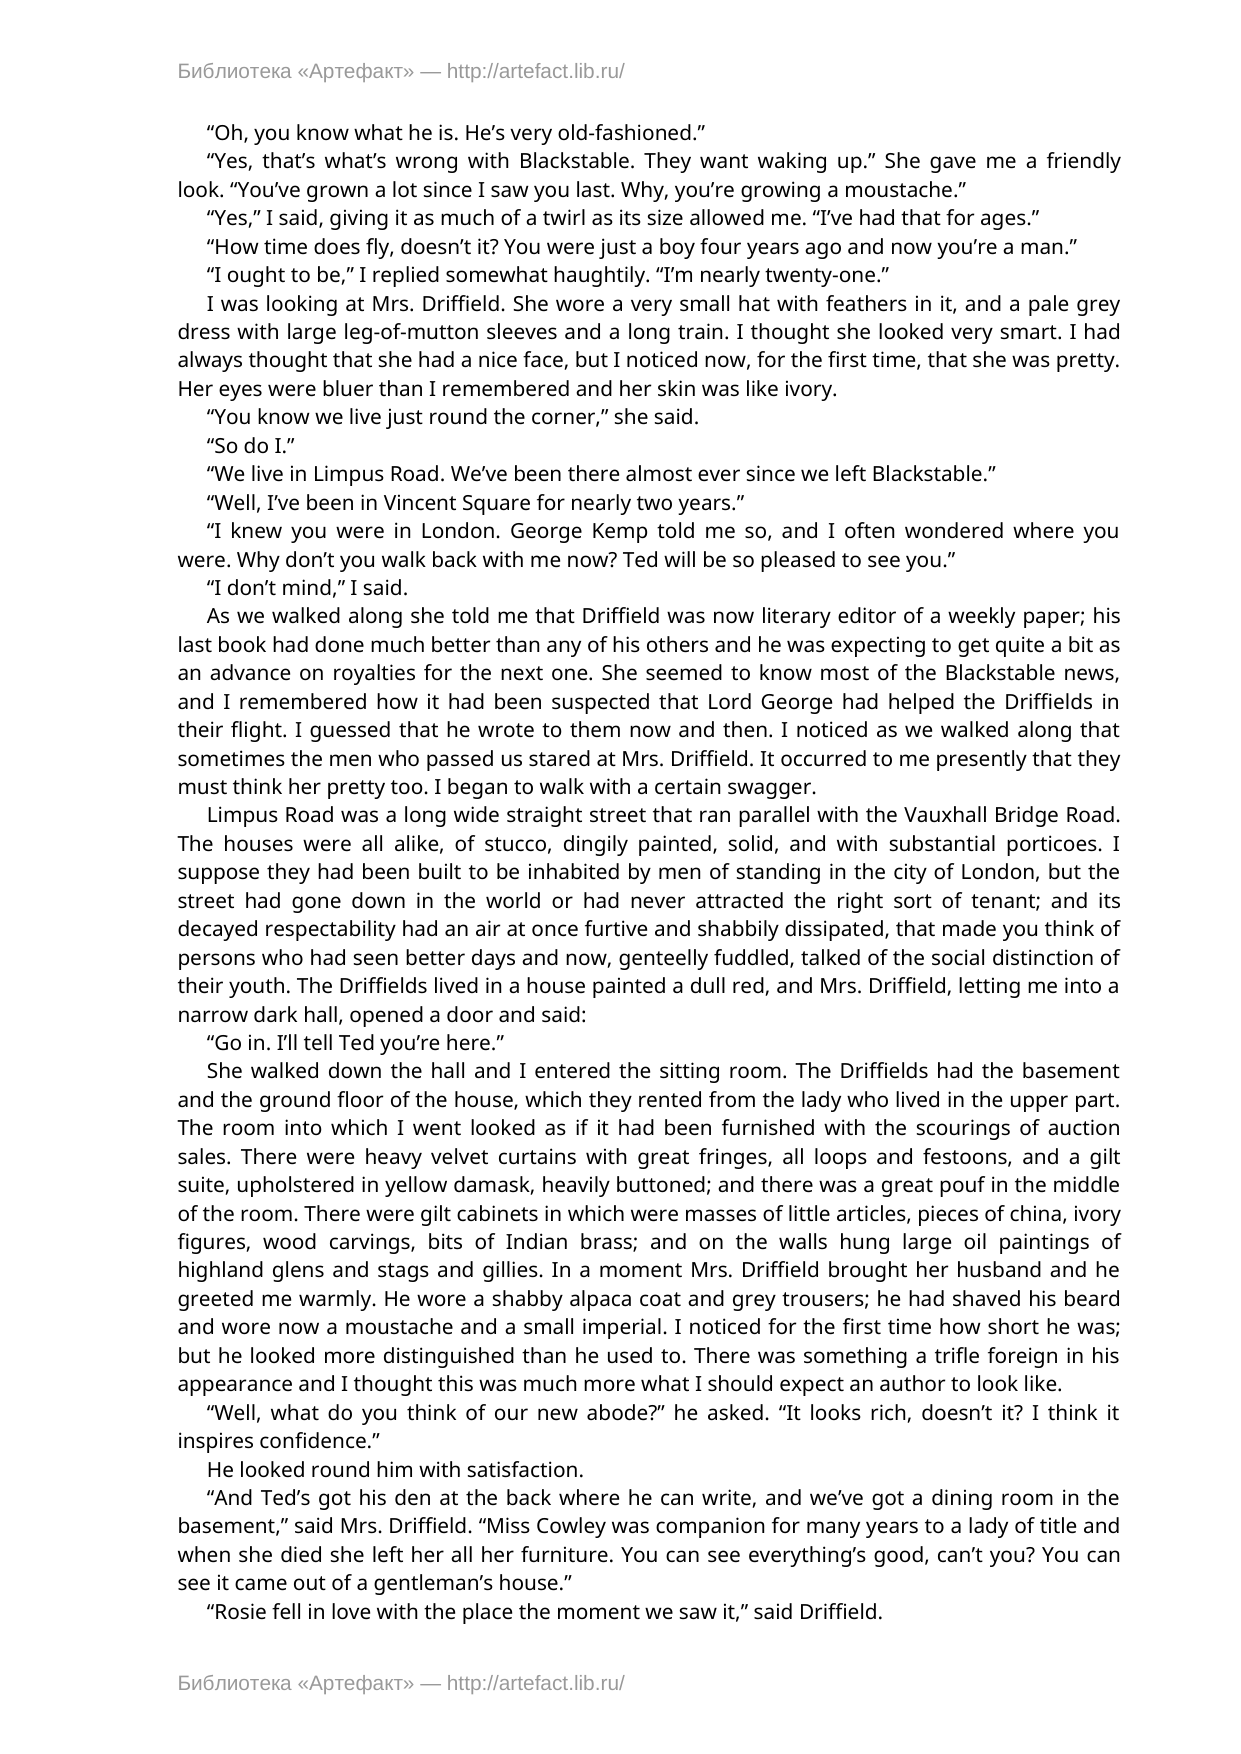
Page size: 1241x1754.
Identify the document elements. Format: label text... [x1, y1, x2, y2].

text As we walked along she told me that Driffield was now literary editor of a weekly paper; his last book had done much better than any of his others and he was expecting to get quite a bit as an advance on royalties for the next one. She seemed to know most of the Blackstable news, and I remembered how it had been suspected that Lord George had helped the Driffields in their flight. I guessed that he wrote to them now and then. I noticed as we walked along that sometimes the men who passed us stared at Mrs. Driffield. It occurred to me presently that they must think her pretty too. I began to walk with a certain swagger. [177, 602, 1122, 801]
text “So do I.” [177, 431, 1122, 459]
text “We live in Limpus Road. We’ve been there almost ever since we left Blackstable.” [177, 459, 1122, 488]
text “How time does fly, doesn’t it? You were just a boy four years ago and now you’re a man.” [177, 232, 1122, 260]
text “And Ted’s got his den at the back where he can write, and we’ve got a dining room in the basement,” said Mrs. Driffield. “Miss Cowley was companion for many years to a lady of title and when she died she left her all her furniture. You can see everything’s good, can’t you? You can see it came out of a gentleman’s house.” [177, 1483, 1122, 1597]
text She walked down the hall and I entered the sitting room. The Driffields had the basement and the ground floor of the house, which they rented from the lady who lived in the upper part. The room into which I went looked as if it had been furnished with the scourings of auction sales. There were heavy velvet curtains with great fringes, all loops and festoons, and a gilt suite, upholstered in yellow damask, heavily buttoned; and there was a great pouf in the middle of the room. There were gilt cabinets in which were masses of little articles, pieces of china, ivory figures, wood carvings, bits of Indian brass; and on the walls hung large oil paintings of highland glens and stags and gillies. In a moment Mrs. Driffield brought her husband and he greeted me warmly. He wore a shabby alpaca coat and grey trousers; he had shaved his beard and wore now a moustache and a small imperial. I noticed for the first time how short he was; but he looked more distinguished than he used to. There was something a trifle foreign in his appearance and I thought this was much more what I should expect an author to look like. [177, 1057, 1122, 1398]
text “I don’t mind,” I said. [177, 573, 1122, 602]
text “Well, what do you think of our new abode?” he asked. “It looks rich, doesn’t it? I think it inspires confidence.” [177, 1398, 1122, 1455]
text He looked round him with satisfaction. [177, 1455, 1122, 1483]
text “You know we live just round the corner,” she said. [177, 402, 1122, 431]
text I was looking at Mrs. Driffield. She wore a very small hat with feathers in it, and a pale grey dress with large leg-of-mutton sleeves and a long train. I thought she looked very smart. I had always thought that she had a nice face, but I noticed now, for the first time, that she was pretty. Her eyes were bluer than I remembered and her skin was like ivory. [177, 289, 1122, 402]
text “Rosie fell in love with the place the moment we saw it,” said Driffield. [177, 1597, 1122, 1625]
text “Yes, that’s what’s wrong with Blackstable. They want waking up.” She gave me a friendly look. “You’ve grown a lot since I saw you last. Why, you’re growing a moustache.” [177, 147, 1122, 203]
text “I ought to be,” I replied somewhat haughtily. “I’m nearly twenty-one.” [177, 260, 1122, 289]
text “Yes,” I said, giving it as much of a twirl as its size allowed me. “I’ve had that for ages.” [177, 203, 1122, 232]
text “Oh, you know what he is. He’s very old-fashioned.” [177, 118, 1122, 147]
text Limpus Road was a long wide straight street that ran parallel with the Vauxhall Bridge Road. The houses were all alike, of stucco, dingily painted, solid, and with substantial porticoes. I suppose they had been built to be inhabited by men of standing in the city of London, but the street had gone down in the world or had never attracted the right sort of tenant; and its decayed respectability had an air at once furtive and shabbily dissipated, that made you think of persons who had seen better days and now, genteelly fuddled, talked of the social distinction of their youth. The Driffields lived in a house painted a dull red, and Mrs. Driffield, letting me into a narrow dark hall, opened a door and said: [177, 801, 1122, 1028]
text “Go in. I’ll tell Ted you’re here.” [177, 1028, 1122, 1057]
text “I knew you were in London. George Kemp told me so, and I often wondered where you were. Why don’t you walk back with me now? Ted will be so pleased to see you.” [177, 516, 1122, 573]
text “Well, I’ve been in Vincent Square for nearly two years.” [177, 488, 1122, 516]
